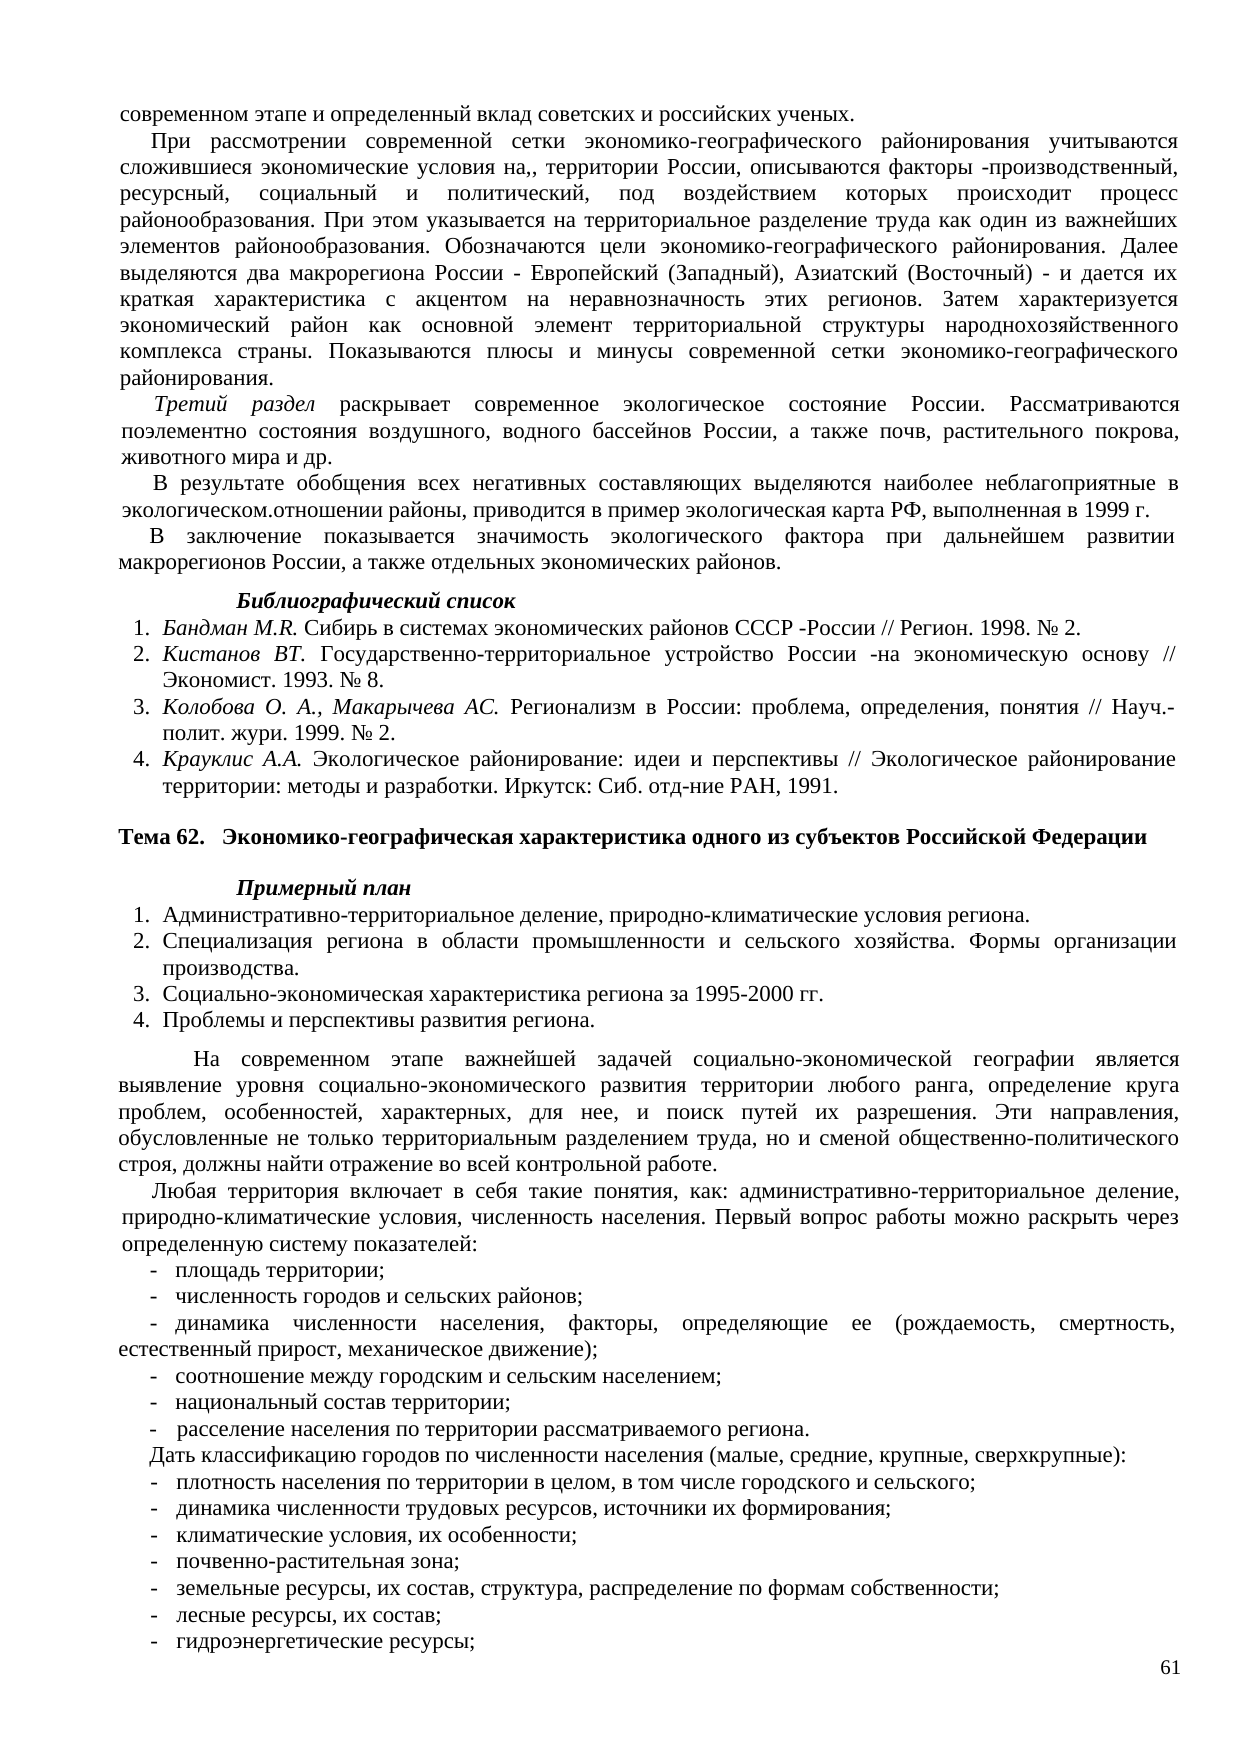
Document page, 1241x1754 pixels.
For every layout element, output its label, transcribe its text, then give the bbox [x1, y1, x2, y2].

text В заключение показывается значимость экологического фактора при дальнейшем развитии макрорегионов России, а также отдельных экономических районов. [118, 522, 1176, 575]
list Специализация региона в области промышленности и сельского хозяйства. Формы организации производства. [133, 927, 1179, 980]
list динамика численности населения, факторы, определяющие ее (рождаемость, смертность, естественный прирост, механическое движение); [118, 1309, 1177, 1361]
list земельные ресурсы, их состав, структура, распределение по формам собственности; [119, 1574, 1178, 1601]
text Примерный план [236, 874, 1181, 901]
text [119, 100, 1179, 127]
list Колобова О. А., Макарычева АС. Регионализм в России: проблема, определения, понятия // Науч.-полит. жури. 1999. № 2. [133, 693, 1176, 745]
list площадь территории; [118, 1256, 1177, 1282]
list динамика численности трудовых ресурсов, источники их формирования; [119, 1494, 1178, 1521]
list национальный состав территории; [149, 1388, 1181, 1414]
list Административно-территориальное деление, природно-климатические условия региона. [133, 901, 1178, 927]
list почвенно-растительная зона; [150, 1547, 1181, 1574]
text - расселение населения по территории рассматриваемого региона. [149, 1414, 1181, 1441]
text Тема 62. Экономико-географическая характеристика одного из субъектов Российской Федерации [118, 823, 1181, 849]
list Кистанов ВТ. Государственно-территориальное устройство России -на экономическую основу // Экономист. 1993. № 8. [133, 640, 1177, 693]
text Библиографический список [236, 587, 1181, 614]
list Проблемы и перспективы развития региона. [133, 1006, 1181, 1033]
text Дать классификацию городов по численности населения (малые, средние, крупные, сверхкрупные): [149, 1441, 1181, 1467]
text Любая территория включает в себя такие понятия, как: административно-территориальное деление, природно-климатические условия, численность населения. Первый вопрос работы можно раскрыть через определенную систему показателей: [122, 1177, 1181, 1256]
text В результате обобщения всех негативных составляющих выделяются наиболее неблагоприятные в экологическом.отношении районы, приводится в пример экологическая карта РФ, выполненная в 1999 г. [122, 469, 1181, 522]
list Крауклис А.А. Экологическое районирование: идеи и перспективы // Экологическое районирование территории: методы и разработки. Иркутск: Сиб. отд-ние РАН, 1991. [133, 745, 1178, 798]
list лесные ресурсы, их состав; [150, 1601, 1181, 1627]
list климатические условия, их особенности; [150, 1521, 1181, 1547]
list соотношение между городским и сельским населением; [149, 1362, 1181, 1388]
list плотность населения по территории в целом, в том числе городского и сельского; [119, 1468, 1177, 1494]
list численность городов и сельских районов; [118, 1282, 1177, 1309]
text При рассмотрении современной сетки экономико-географического районирования учитываются сложившиеся экономические условия на,, территории России, описываются факторы -производственный, ресурсный, социальный и политический, под воздействием которых происходит процесс районообразования. При этом указывается на территориальное разделение труда как один из важнейших элементов районообразования. Обозначаются цели экономико-географического районирования. Далее выделяются два макрорегиона России - Европейский (Западный), Азиатский (Восточный) - и дается их краткая характеристика с акцентом на неравнозначность этих регионов. Затем характеризуется экономический район как основной элемент территориальной структуры народнохозяйственного комплекса страны. Показываются плюсы и минусы современной сетки экономико-географического районирования. [119, 127, 1180, 390]
list Социально-экономическая характеристика региона за 1995-2000 гг. [133, 980, 1181, 1006]
text Третий раздел раскрывает современное экологическое состояние России. Рассматриваются поэлементно состояния воздушного, водного бассейнов России, а также почв, растительного покрова, животного мира и др. [121, 390, 1181, 469]
text На современном этапе важнейшей задачей социально-экономической географии является выявление уровня социально-экономического развития территории любого ранга, определение круга проблем, особенностей, характерных, для нее, и поиск путей их разрешения. Эти направления, обусловленные не только территориальным разделением труда, но и сменой общественно-политического строя, должны найти отражение во всей контрольной работе. [118, 1045, 1181, 1177]
list гидроэнергетические ресурсы; [150, 1627, 1181, 1653]
list Бандман M.R. Сибирь в системах экономических районов СССР -России // Регион. 1998. № 2. [133, 614, 1176, 640]
